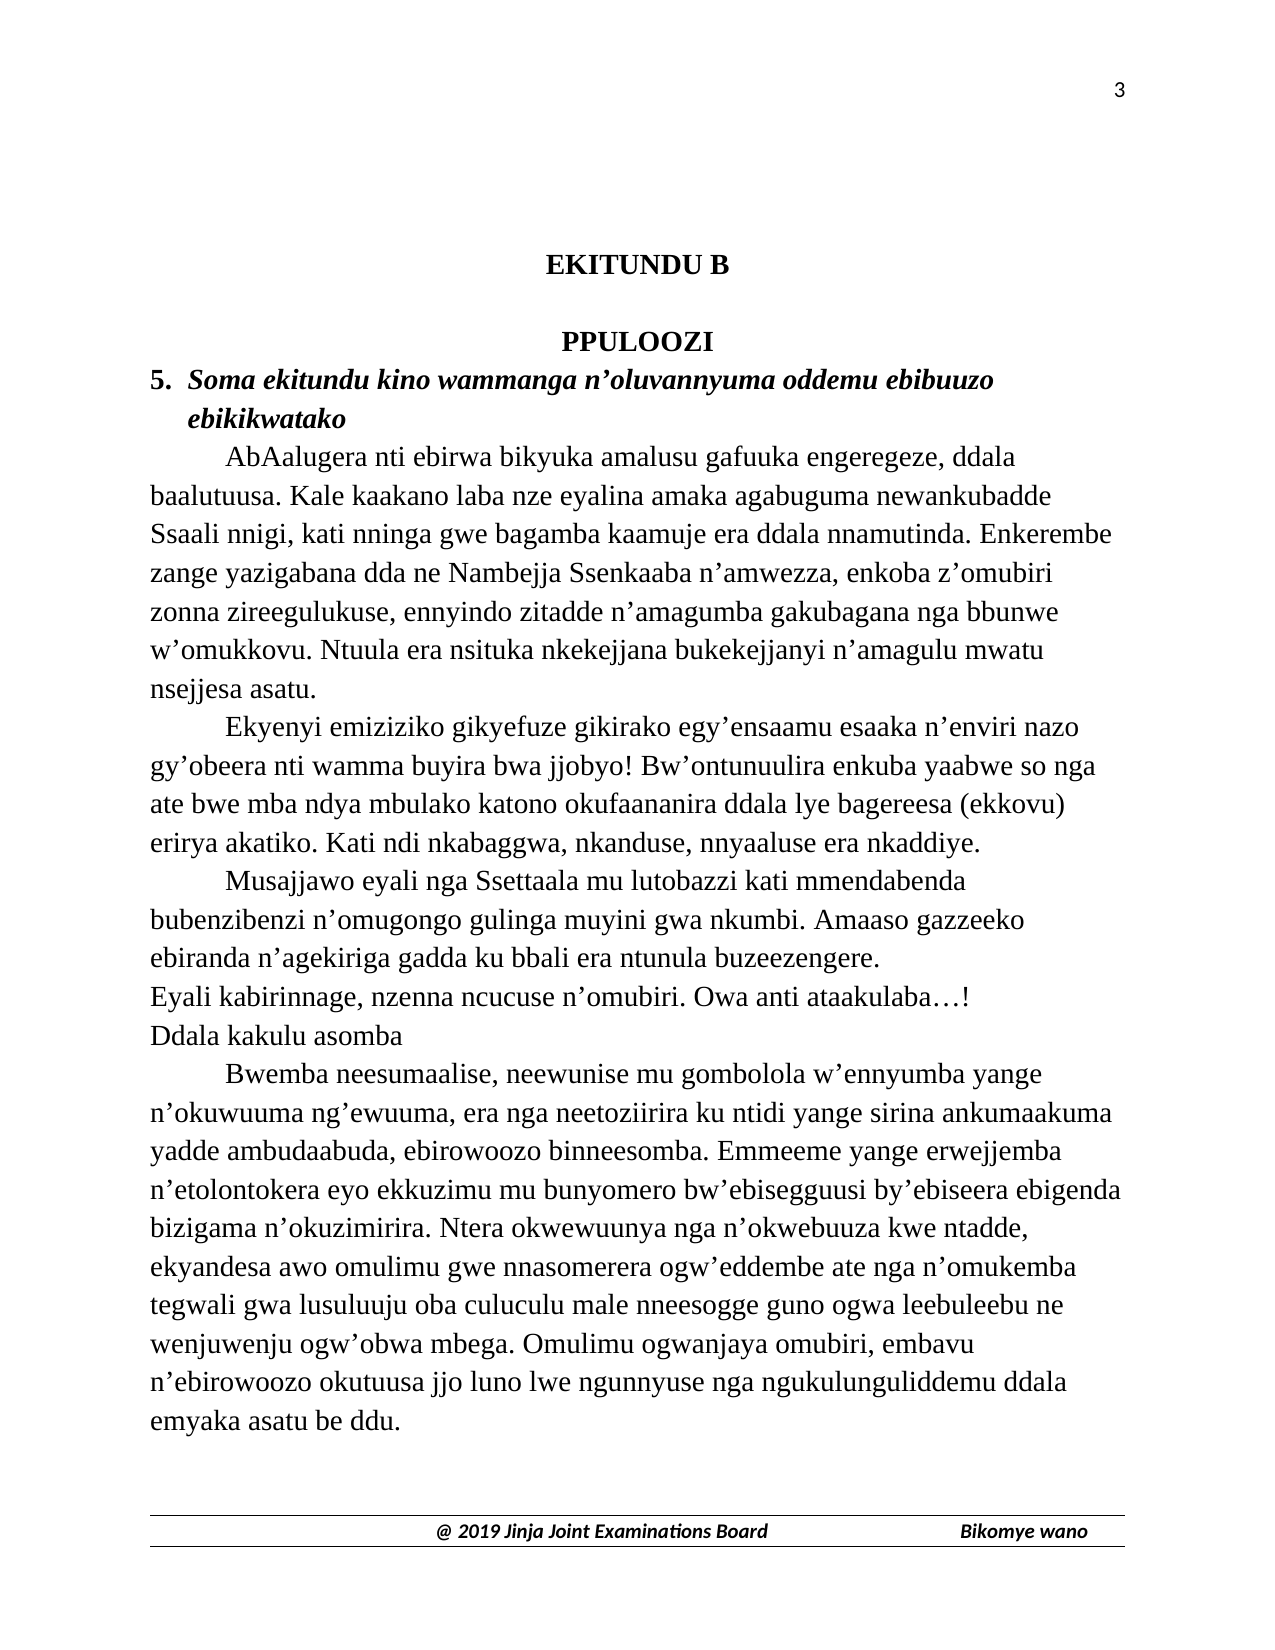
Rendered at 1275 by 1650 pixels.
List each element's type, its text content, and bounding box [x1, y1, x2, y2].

list Bwemba neesumaalise, neewunise mu gombolola w’ennyumba yange n’okuwuuma ng’ewuuma, era nga neetoziirira ku ntidi yange sirina ankumaakuma yadde ambudaabuda, ebirowoozo binneesomba. Emmeeme yange erwejjemba n’etolontokera eyo ekkuzimu mu bunyomero bw’ebisegguusi by’ebiseera ebigenda bizigama n’okuzimirira. Ntera okwewuunya nga n’okwebuuza kwe ntadde, ekyandesa awo omulimu gwe nnasomerera ogw’eddembe ate nga n’omukemba tegwali gwa lusuluuju oba culuculu male nneesogge guno ogwa leebuleebu ne wenjuwenju ogw’obwa mbega. Omulimu ogwanjaya omubiri, embavu n’ebirowoozo okutuusa jjo luno lwe ngunnyuse nga ngukulunguliddemu ddala emyaka asatu be ddu. [150, 1056, 1125, 1437]
list Eyali kabirinnage, nzenna ncucuse n’omubiri. Owa anti ataakulaba…! [150, 979, 1125, 1013]
list Ddala kakulu asomba [150, 1018, 1125, 1051]
list Musajjawo eyali nga Ssettaala mu lutobazzi kati mmendabenda bubenzibenzi n’omugongo gulinga muyini gwa nkumbi. Amaaso gazzeeko ebiranda n’agekiriga gadda ku bbali era ntunula buzeezengere. [150, 863, 1125, 974]
list AbAalugera nti ebirwa bikyuka amalusu gafuuka engeregeze, ddala baalutuusa. Kale kaakano laba nze eyalina amaka agabuguma newankubadde Ssaali nnigi, kati nninga gwe bagamba kaamuje era ddala nnamutinda. Enkerembe zange yazigabana dda ne Nambejja Ssenkaaba n’amwezza, enkoba z’omubiri zonna zireegulukuse, ennyindo zitadde n’amagumba gakubagana nga bbunwe w’omukkovu. Ntuula era nsituka nkekejjana bukekejjanyi n’amagulu mwatu nsejjesa asatu. [150, 439, 1125, 704]
list PPULOOZI [150, 324, 1125, 357]
list Soma ekitundu kino wammanga n’oluvannyuma oddemu ebibuuzo ebikikwatako [150, 362, 1125, 434]
list EKITUNDU B [150, 247, 1125, 280]
list Ekyenyi emiziziko gikyefuze gikirako egy’ensaamu esaaka n’enviri nazo gy’obeera nti wamma buyira bwa jjobyo! Bw’ontunuulira enkuba yaabwe so nga ate bwe mba ndya mbulako katono okufaananira ddala lye bagereesa (ekkovu) erirya akatiko. Kati ndi nkabaggwa, nkanduse, nnyaaluse era nkaddiye. [150, 709, 1125, 858]
